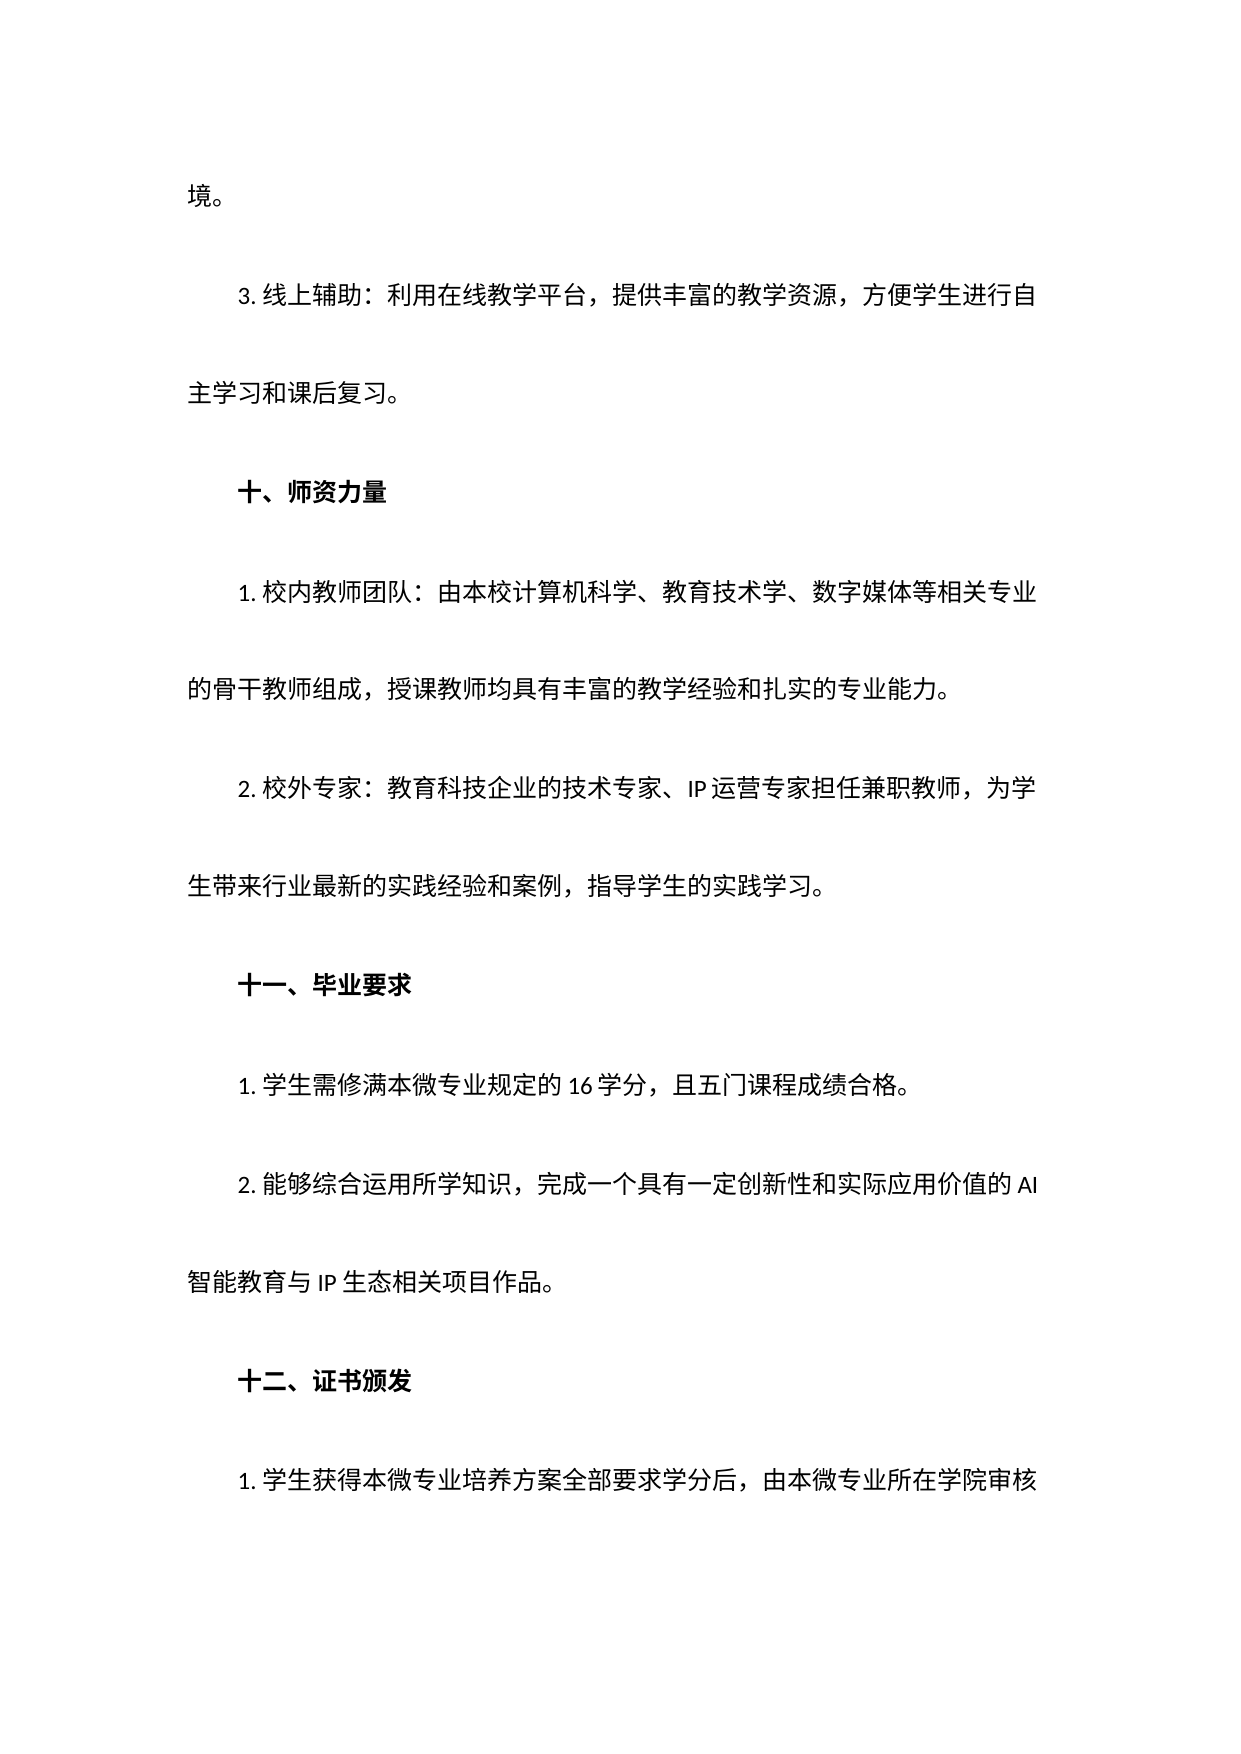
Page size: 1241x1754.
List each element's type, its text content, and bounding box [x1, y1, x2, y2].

text 2. 校外专家：教育科技企业的技术专家、IP运营专家担任兼职教师，为学生带来行业最新的实践经验和案例，指导学生的实践学习。 [187, 754, 1053, 917]
text 2. 能够综合运用所学知识，完成一个具有一定创新性和实际应用价值的AI智能教育与IP生态相关项目作品。 [187, 1150, 1053, 1313]
text 十、师资力量 [187, 458, 1053, 523]
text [187, 1446, 1053, 1511]
text 3. 线上辅助：利用在线教学平台，提供丰富的教学资源，方便学生进行自主学习和课后复习。 [187, 261, 1053, 424]
text 十一、毕业要求 [187, 951, 1053, 1016]
text 1. 学生需修满本微专业规定的16学分，且五门课程成绩合格。 [187, 1051, 1053, 1116]
text 十二、证书颁发 [187, 1347, 1053, 1412]
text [187, 162, 1053, 227]
text 1. 校内教师团队：由本校计算机科学、教育技术学、数字媒体等相关专业的骨干教师组成，授课教师均具有丰富的教学经验和扎实的专业能力。 [187, 558, 1053, 720]
